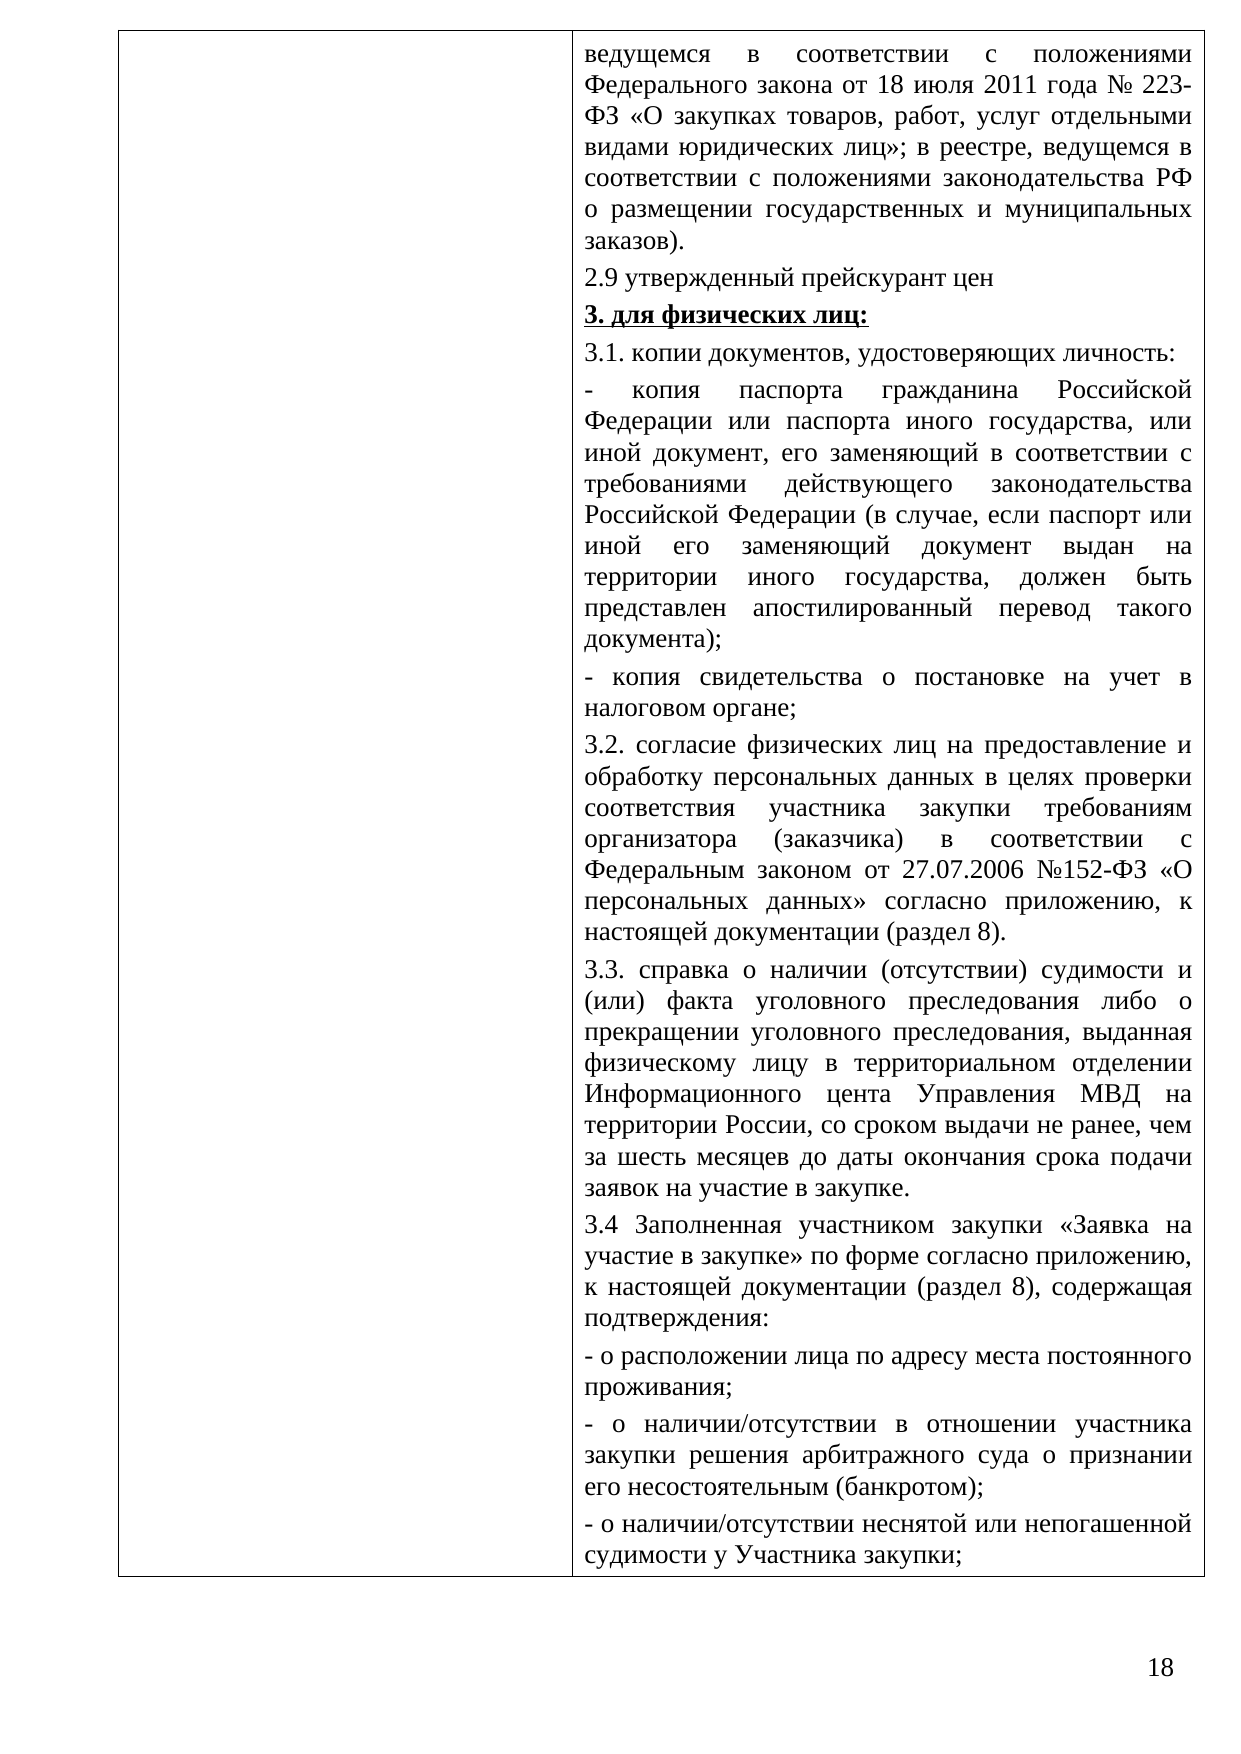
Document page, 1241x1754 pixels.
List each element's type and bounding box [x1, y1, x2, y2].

table_cell [119, 31, 572, 1576]
table_cell [573, 31, 1204, 1576]
